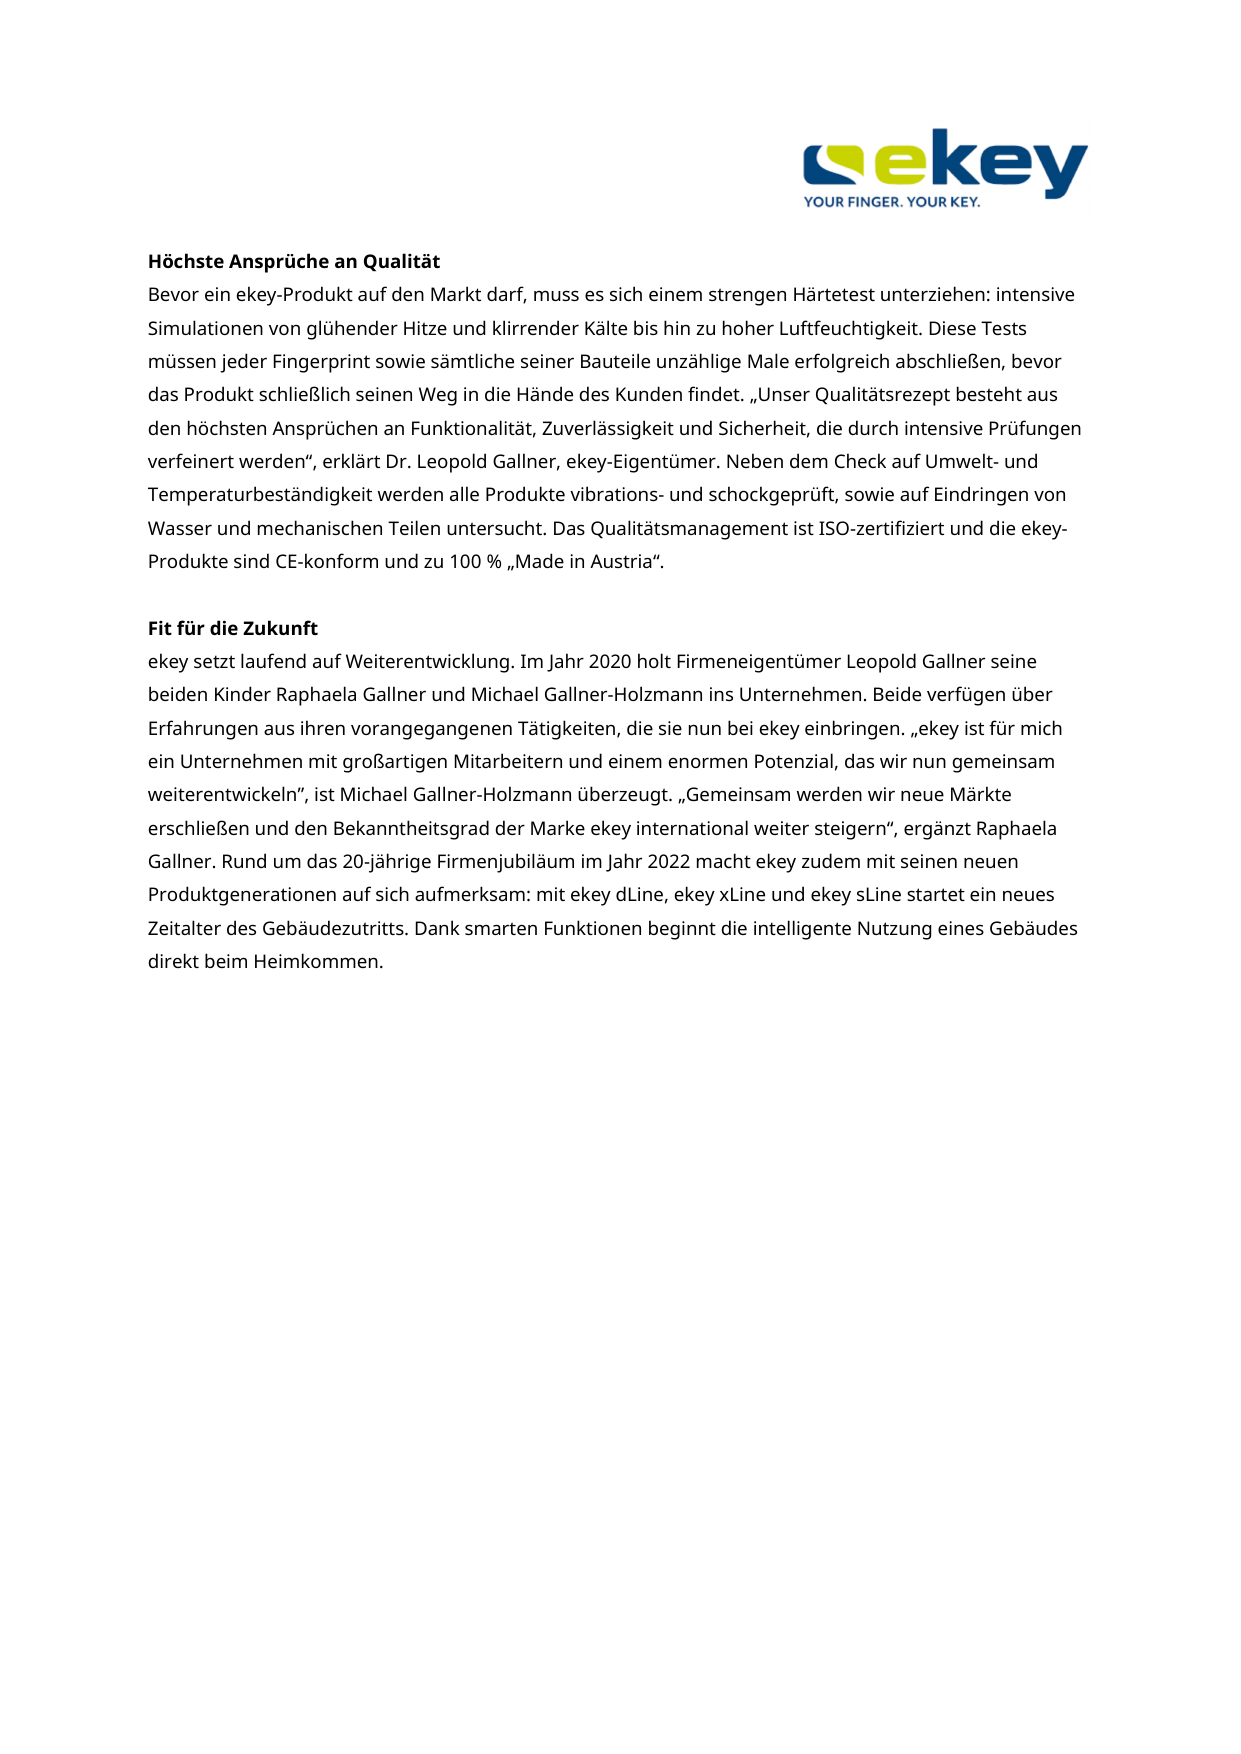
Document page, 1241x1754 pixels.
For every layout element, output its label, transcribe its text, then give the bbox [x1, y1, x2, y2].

text Bevor ein ekey-Produkt auf den Markt darf, muss es sich einem strengen Härtetest unterziehen: intensive Simulationen von glühender Hitze und klirrender Kälte bis hin zu hoher Luftfeuchtigkeit. Diese Tests müssen jeder Fingerprint sowie sämtliche seiner Bauteile unzählige Male erfolgreich abschließen, bevor das Produkt schließlich seinen Weg in die Hände des Kunden findet. „Unser Qualitätsrezept besteht aus den höchsten Ansprüchen an Funktionalität, Zuverlässigkeit und Sicherheit, die durch intensive Prüfungen verfeinert werden“, erklärt Dr. Leopold Gallner, ekey-Eigentümer. Neben dem Check auf Umwelt- und Temperaturbeständigkeit werden alle Produkte vibrations- und schockgeprüft, sowie auf Eindringen von Wasser und mechanischen Teilen untersucht. Das Qualitätsmanagement ist ISO-zertifiziert und die ekey-Produkte sind CE-konform und zu 100 % „Made in Austria“. [148, 275, 1093, 575]
text Fit für die Zukunft [148, 608, 1093, 642]
text ekey setzt laufend auf Weiterentwicklung. Im Jahr 2020 holt Firmeneigentümer Leopold Gallner seine beiden Kinder Raphaela Gallner und Michael Gallner-Holzmann ins Unternehmen. Beide verfügen über Erfahrungen aus ihren vorangegangenen Tätigkeiten, die sie nun bei ekey einbringen. „ekey ist für mich ein Unternehmen mit großartigen Mitarbeitern und einem enormen Potenzial, das wir nun gemeinsam weiterentwickeln”, ist Michael Gallner-Holzmann überzeugt. „Gemeinsam werden wir neue Märkte erschließen und den Bekanntheitsgrad der Marke ekey international weiter steigern“, ergänzt Raphaela Gallner. Rund um das 20-jährige Firmenjubiläum im Jahr 2022 macht ekey zudem mit seinen neuen Produktgenerationen auf sich aufmerksam: mit ekey dLine, ekey xLine und ekey sLine startet ein neues Zeitalter des Gebäudezutritts. Dank smarten Funktionen beginnt die intelligente Nutzung eines Gebäudes direkt beim Heimkommen. [148, 642, 1093, 975]
picture [795, 117, 1093, 219]
text Höchste Ansprüche an Qualität [148, 242, 1093, 275]
